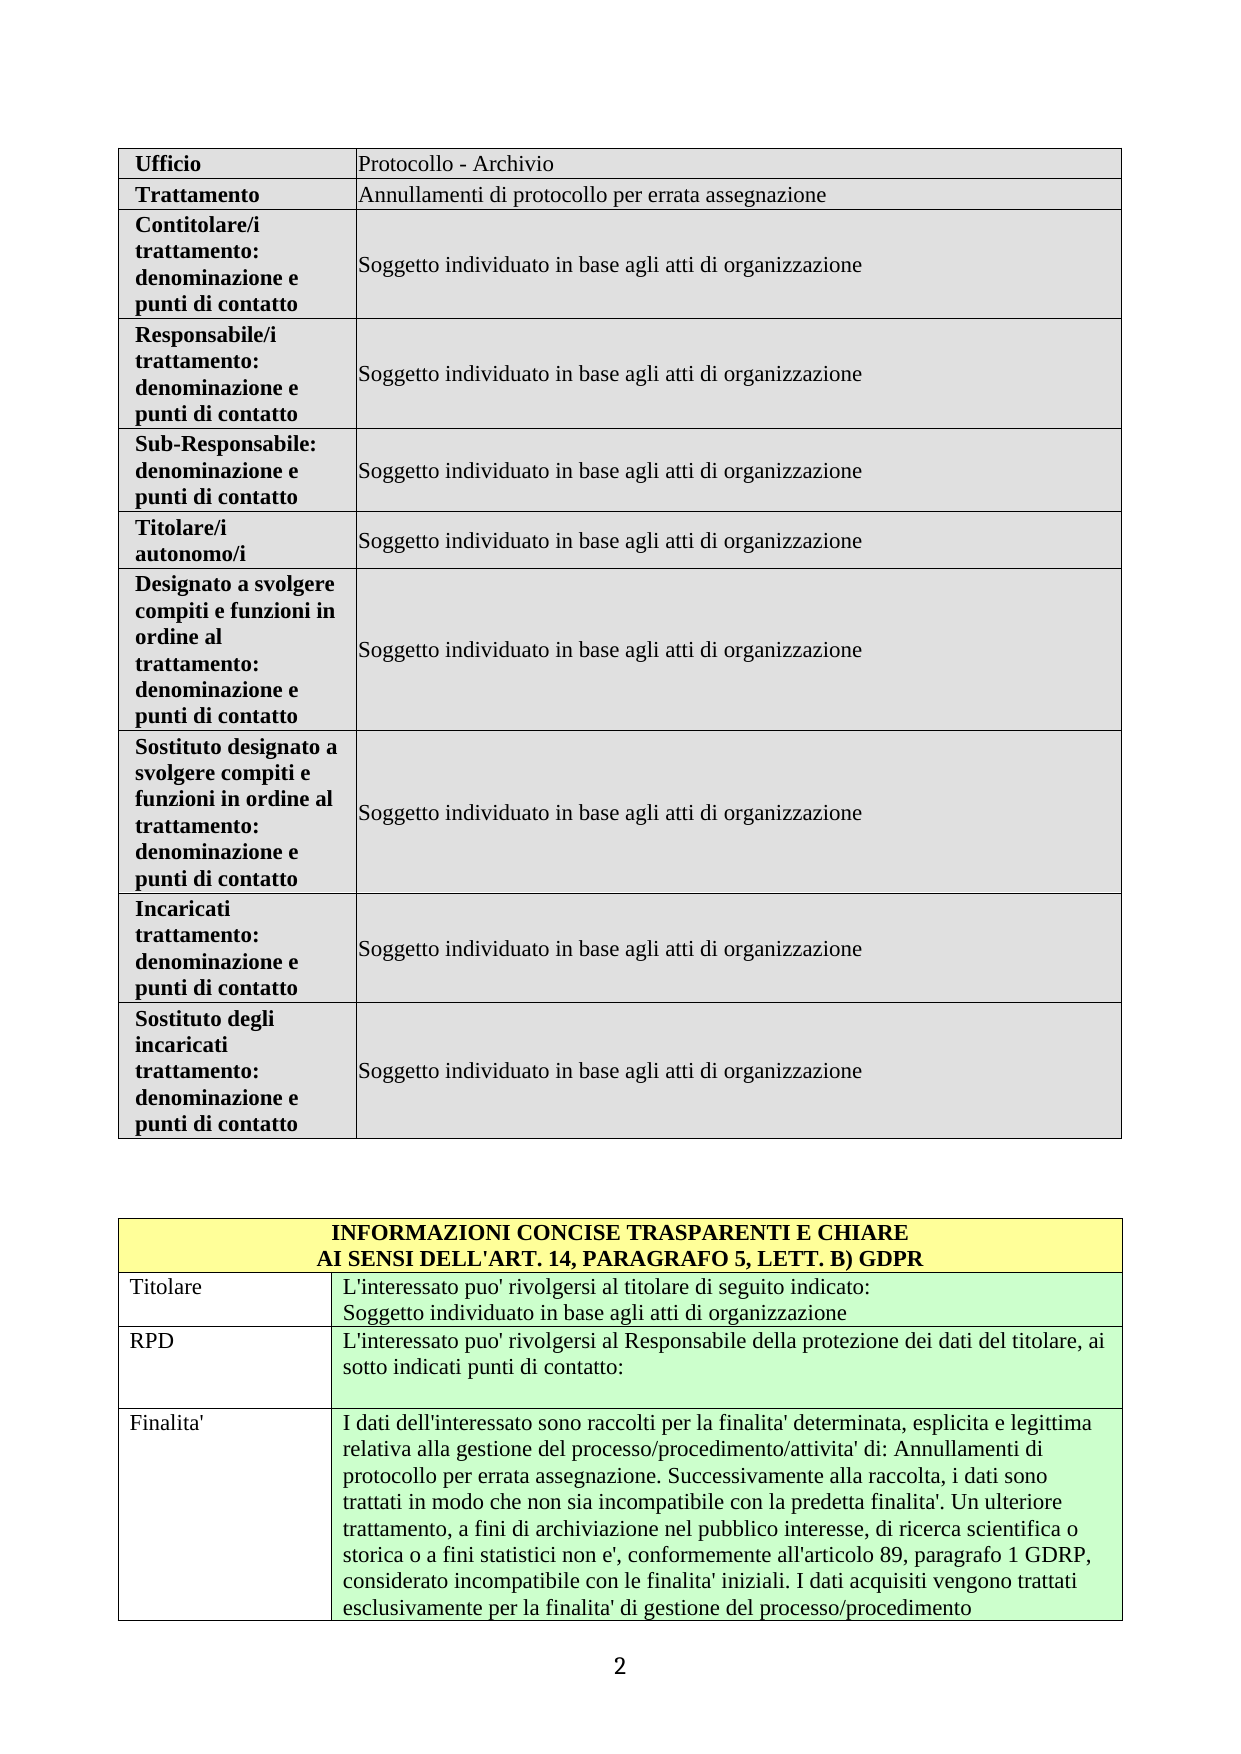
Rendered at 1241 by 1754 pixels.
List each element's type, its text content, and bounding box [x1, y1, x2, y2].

table_cell Soggetto individuato in base agli atti di organizzazione [357, 894, 1121, 1002]
table_header INFORMAZIONI CONCISE TRASPARENTI E CHIARE AI SENSI DELL'ART. 14, PARAGRAFO 5, LETT. B) GDPR [119, 1219, 1122, 1272]
table_cell Soggetto individuato in base agli atti di organizzazione [357, 1003, 1121, 1138]
table_cell Ufficio [119, 149, 356, 178]
table_cell L'interessato puo' rivolgersi al Responsabile della protezione dei dati del titolare, ai sotto indicati punti di contatto: [332, 1327, 1122, 1408]
table_cell Finalita' [119, 1409, 331, 1620]
table_cell Soggetto individuato in base agli atti di organizzazione [357, 210, 1121, 318]
table_cell Soggetto individuato in base agli atti di organizzazione [357, 319, 1121, 428]
table_cell Responsabile/i trattamento: denominazione e punti di contatto [119, 319, 356, 428]
table_cell Designato a svolgere compiti e funzioni in ordine al trattamento: denominazione e punti di contatto [119, 569, 356, 730]
table_cell Trattamento [119, 179, 356, 209]
table_cell Protocollo - Archivio [357, 149, 1121, 178]
table_cell Contitolare/i trattamento: denominazione e punti di contatto [119, 210, 356, 318]
table_cell Sostituto designato a svolgere compiti e funzioni in ordine al trattamento: denominazione e punti di contatto [119, 731, 356, 892]
table_cell Soggetto individuato in base agli atti di organizzazione [357, 429, 1121, 511]
table_cell RPD [119, 1327, 331, 1408]
table_cell Soggetto individuato in base agli atti di organizzazione [357, 512, 1121, 568]
table_cell Sub-Responsabile: denominazione e punti di contatto [119, 429, 356, 511]
table_cell Soggetto individuato in base agli atti di organizzazione [357, 569, 1121, 730]
table_cell Soggetto individuato in base agli atti di organizzazione [357, 731, 1121, 892]
table_cell Annullamenti di protocollo per errata assegnazione [357, 179, 1121, 209]
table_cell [332, 1409, 1122, 1620]
table_cell Titolare/i autonomo/i [119, 512, 356, 568]
table_cell Incaricati trattamento: denominazione e punti di contatto [119, 894, 356, 1002]
table_cell Titolare [119, 1273, 331, 1326]
table_cell L'interessato puo' rivolgersi al titolare di seguito indicato: Soggetto individuato in base agli atti di organizzazione [332, 1273, 1122, 1326]
table_cell Sostituto degli incaricati trattamento: denominazione e punti di contatto [119, 1003, 356, 1138]
